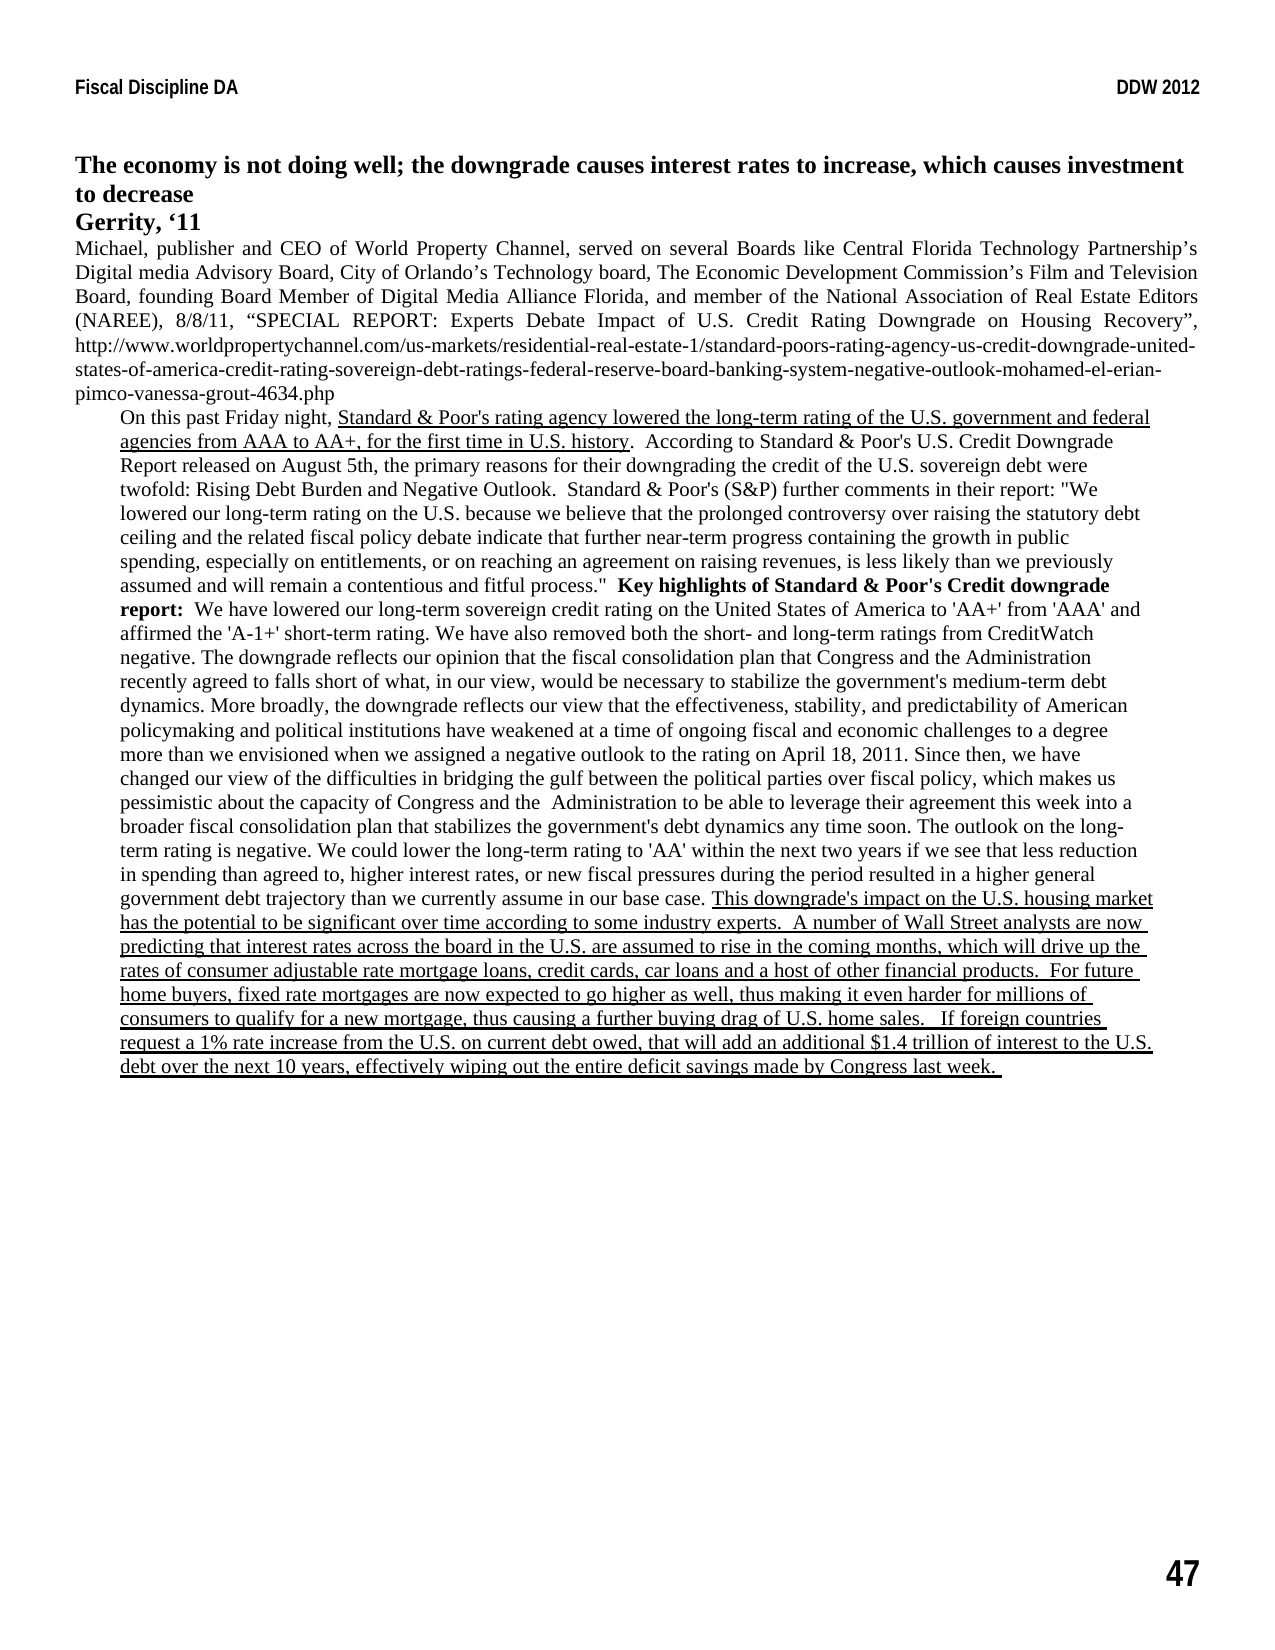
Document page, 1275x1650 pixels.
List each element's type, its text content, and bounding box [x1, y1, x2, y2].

text The economy is not doing well; the downgrade causes interest rates to increase, which causes investment to decrease [75, 150, 1200, 207]
text On this past Friday night, Standard & Poor's rating agency lowered the long-term rating of the U.S. government and federal agencies from AAA to AA+, for the first time in U.S. history. According to Standard & Poor's U.S. Credit Downgrade Report released on August 5th, the primary reasons for their downgrading the credit of the U.S. sovereign debt were twofold: Rising Debt Burden and Negative Outlook. Standard & Poor's (S&P) further comments in their report: "We lowered our long-term rating on the U.S. because we believe that the prolonged controversy over raising the statutory debt ceiling and the related fiscal policy debate indicate that further near-term progress containing the growth in public spending, especially on entitlements, or on reaching an agreement on raising revenues, is less likely than we previously assumed and will remain a contentious and fitful process." Key highlights of Standard & Poor's Credit downgrade report: We have lowered our long-term sovereign credit rating on the United States of America to 'AA+' from 'AAA' and affirmed the 'A-1+' short-term rating. We have also removed both the short- and long-term ratings from CreditWatch negative. The downgrade reflects our opinion that the fiscal consolidation plan that Congress and the Administration recently agreed to falls short of what, in our view, would be necessary to stabilize the government's medium-term debt dynamics. More broadly, the downgrade reflects our view that the effectiveness, stability, and predictability of American policymaking and political institutions have weakened at a time of ongoing fiscal and economic challenges to a degree more than we envisioned when we assigned a negative outlook to the rating on April 18, 2011. Since then, we have changed our view of the difficulties in bridging the gulf between the political parties over fiscal policy, which makes us pessimistic about the capacity of Congress and the Administration to be able to leverage their agreement this week into a broader fiscal consolidation plan that stabilizes the government's debt dynamics any time soon. The outlook on the long-term rating is negative. We could lower the long-term rating to 'AA' within the next two years if we see that less reduction in spending than agreed to, higher interest rates, or new fiscal pressures during the period resulted in a higher general government debt trajectory than we currently assume in our base case. This downgrade's impact on the U.S. housing market has the potential to be significant over time according to some industry experts. A number of Wall Street analysts are now predicting that interest rates across the board in the U.S. are assumed to rise in the coming months, which will drive up the rates of consumer adjustable rate mortgage loans, credit cards, car loans and a host of other financial products. For future home buyers, fixed rate mortgages are now expected to go higher as well, thus making it even harder for millions of consumers to qualify for a new mortgage, thus causing a further buying drag of U.S. home sales. If foreign countries request a 1% rate increase from the U.S. on current debt owed, that will add an additional $1.4 trillion of interest to the U.S. debt over the next 10 years, effectively wiping out the entire deficit savings made by Congress last week. [120, 405, 1155, 1078]
text Gerrity, ‘11 [75, 207, 1200, 236]
text Michael, publisher and CEO of World Property Channel, served on several Boards like Central Florida Technology Partnership’s Digital media Advisory Board, City of Orlando’s Technology board, The Economic Development Commission’s Film and Television Board, founding Board Member of Digital Media Alliance Florida, and member of the National Association of Real Estate Editors (NAREE), 8/8/11, “SPECIAL REPORT: Experts Debate Impact of U.S. Credit Rating Downgrade on Housing Recovery”, http://www.worldpropertychannel.com/us-markets/residential-real-estate-1/standard-poors-rating-agency-us-credit-downgrade-united-states-of-america-credit-rating-sovereign-debt-ratings-federal-reserve-board-banking-system-negative-outlook-mohamed-el-erian-pimco-vanessa-grout-4634.php [75, 236, 1200, 405]
